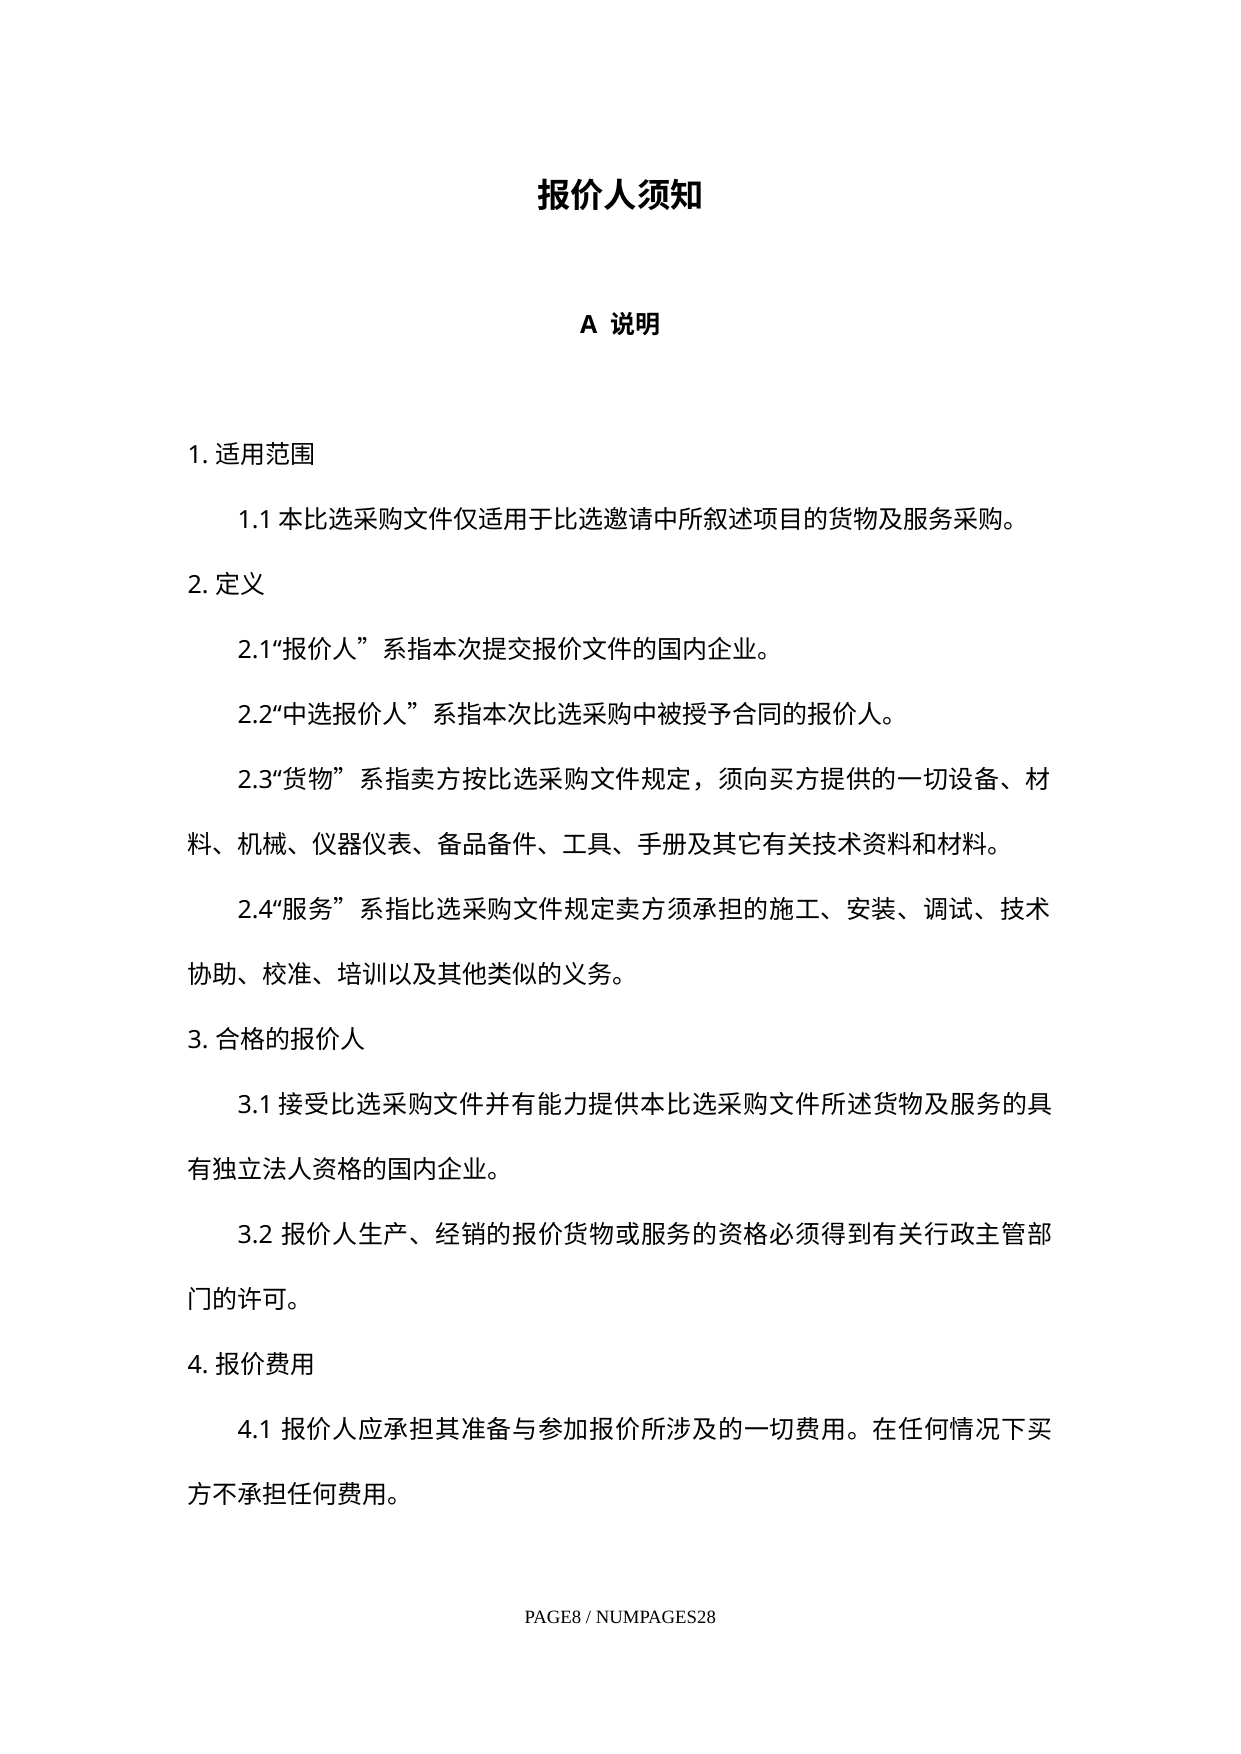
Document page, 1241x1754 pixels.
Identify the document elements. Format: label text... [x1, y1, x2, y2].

text 4.1 报价人应承担其准备与参加报价所涉及的一切费用。在任何情况下买方不承担任何费用。 [187, 1395, 1053, 1525]
text 报价人须知 [187, 160, 1053, 225]
text 3.1接受比选采购文件并有能力提供本比选采购文件所述货物及服务的具有独立法人资格的国内企业。 [187, 1070, 1053, 1200]
text 1. 适用范围 [187, 420, 1053, 485]
text 2.3“货物”系指卖方按比选采购文件规定，须向买方提供的一切设备、材料、机械、仪器仪表、备品备件、工具、手册及其它有关技术资料和材料。 [187, 745, 1053, 875]
text 2.4“服务”系指比选采购文件规定卖方须承担的施工、安装、调试、技术协助、校准、培训以及其他类似的义务。 [187, 875, 1053, 1005]
text 3. 合格的报价人 [187, 1005, 1053, 1070]
text 4. 报价费用 [187, 1330, 1053, 1395]
text A 说明 [187, 290, 1053, 355]
text 2.2“中选报价人”系指本次比选采购中被授予合同的报价人。 [187, 680, 1053, 745]
text 2.1“报价人”系指本次提交报价文件的国内企业。 [187, 615, 1053, 680]
text 2. 定义 [187, 550, 1053, 615]
text 3.2 报价人生产、经销的报价货物或服务的资格必须得到有关行政主管部门的许可。 [187, 1200, 1053, 1330]
text 1.1本比选采购文件仅适用于比选邀请中所叙述项目的货物及服务采购。 [187, 485, 1053, 550]
